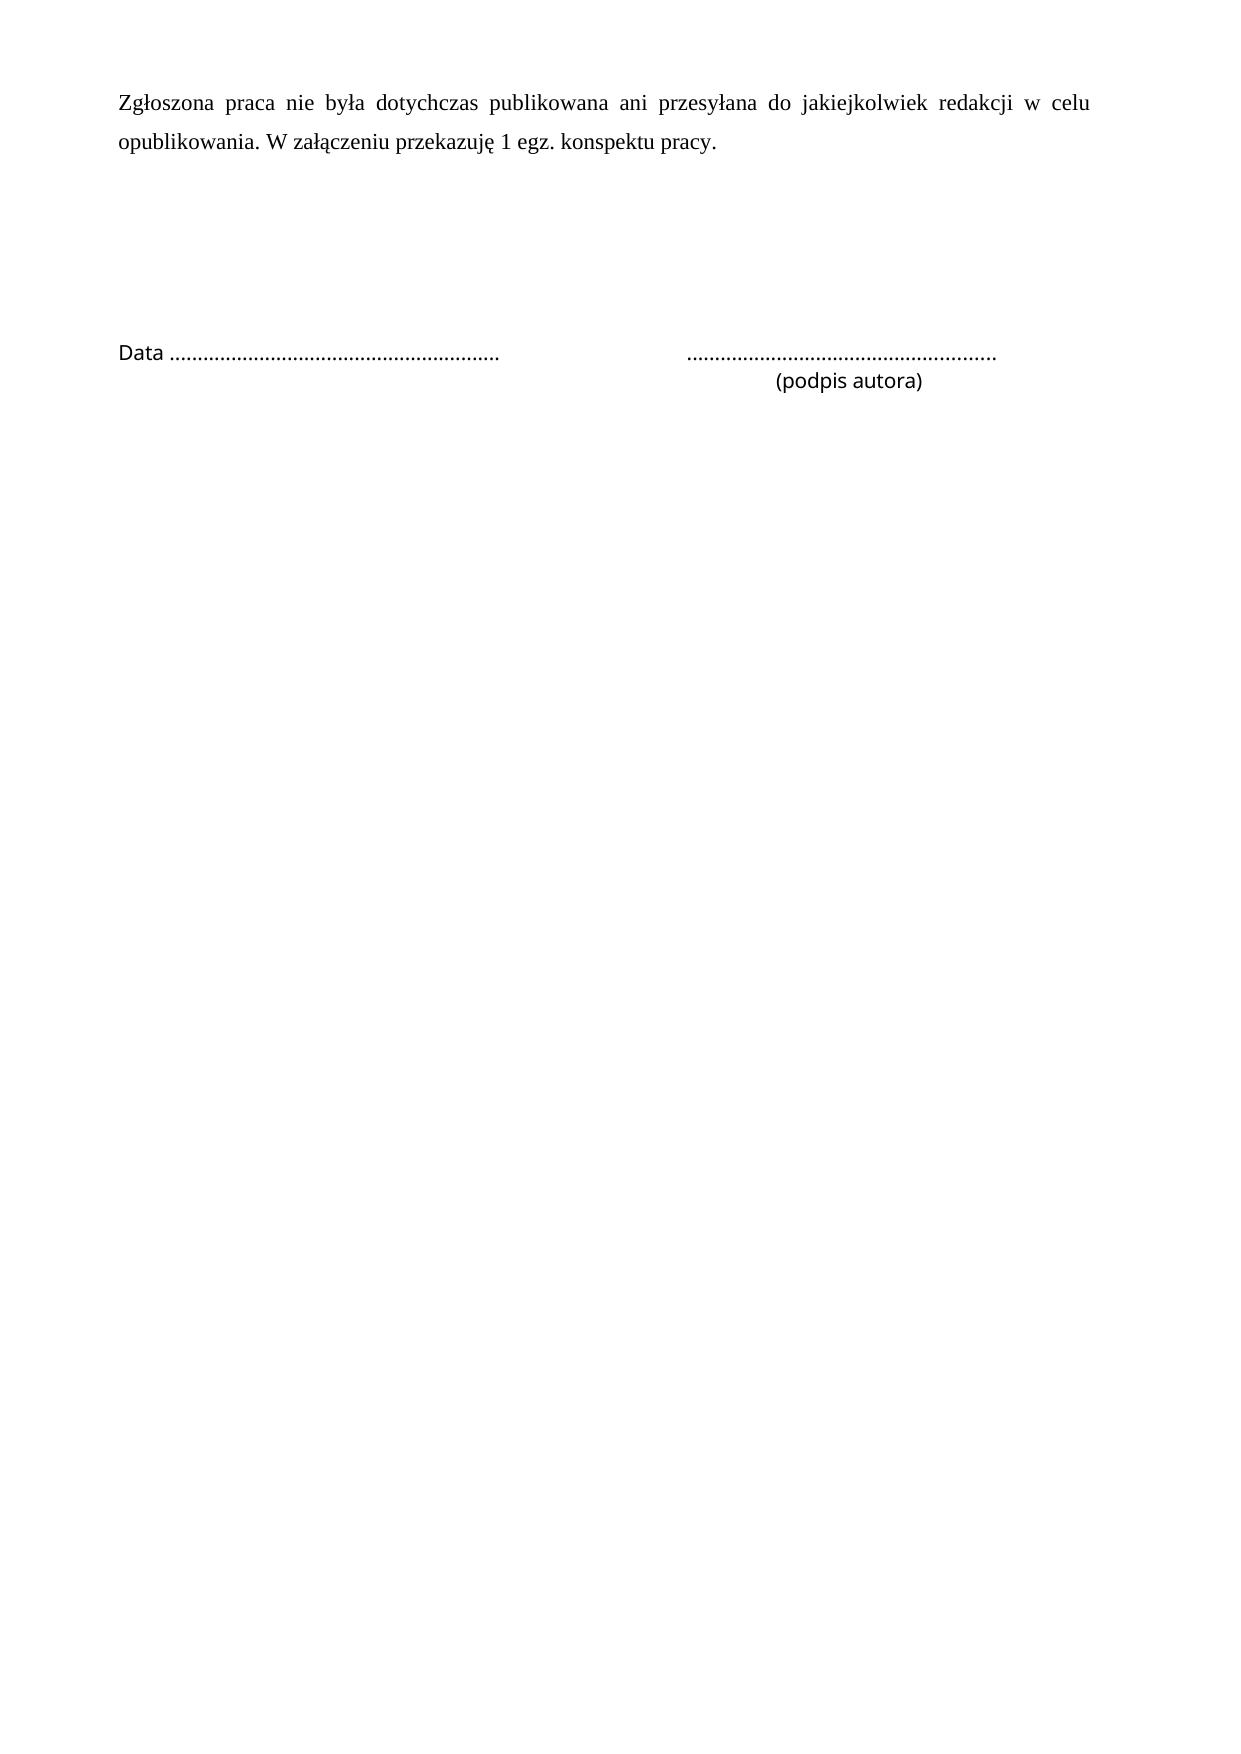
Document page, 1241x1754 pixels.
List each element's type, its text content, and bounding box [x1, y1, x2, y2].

text Zgłoszona praca nie była dotychczas publikowana ani przesyłana do jakiejkolwiek redakcji w celu opublikowania. W załączeniu przekazuję 1 egz. konspektu pracy. [118, 89, 1092, 154]
text Data [118, 338, 1092, 366]
text (podpis autora) [679, 366, 1019, 394]
